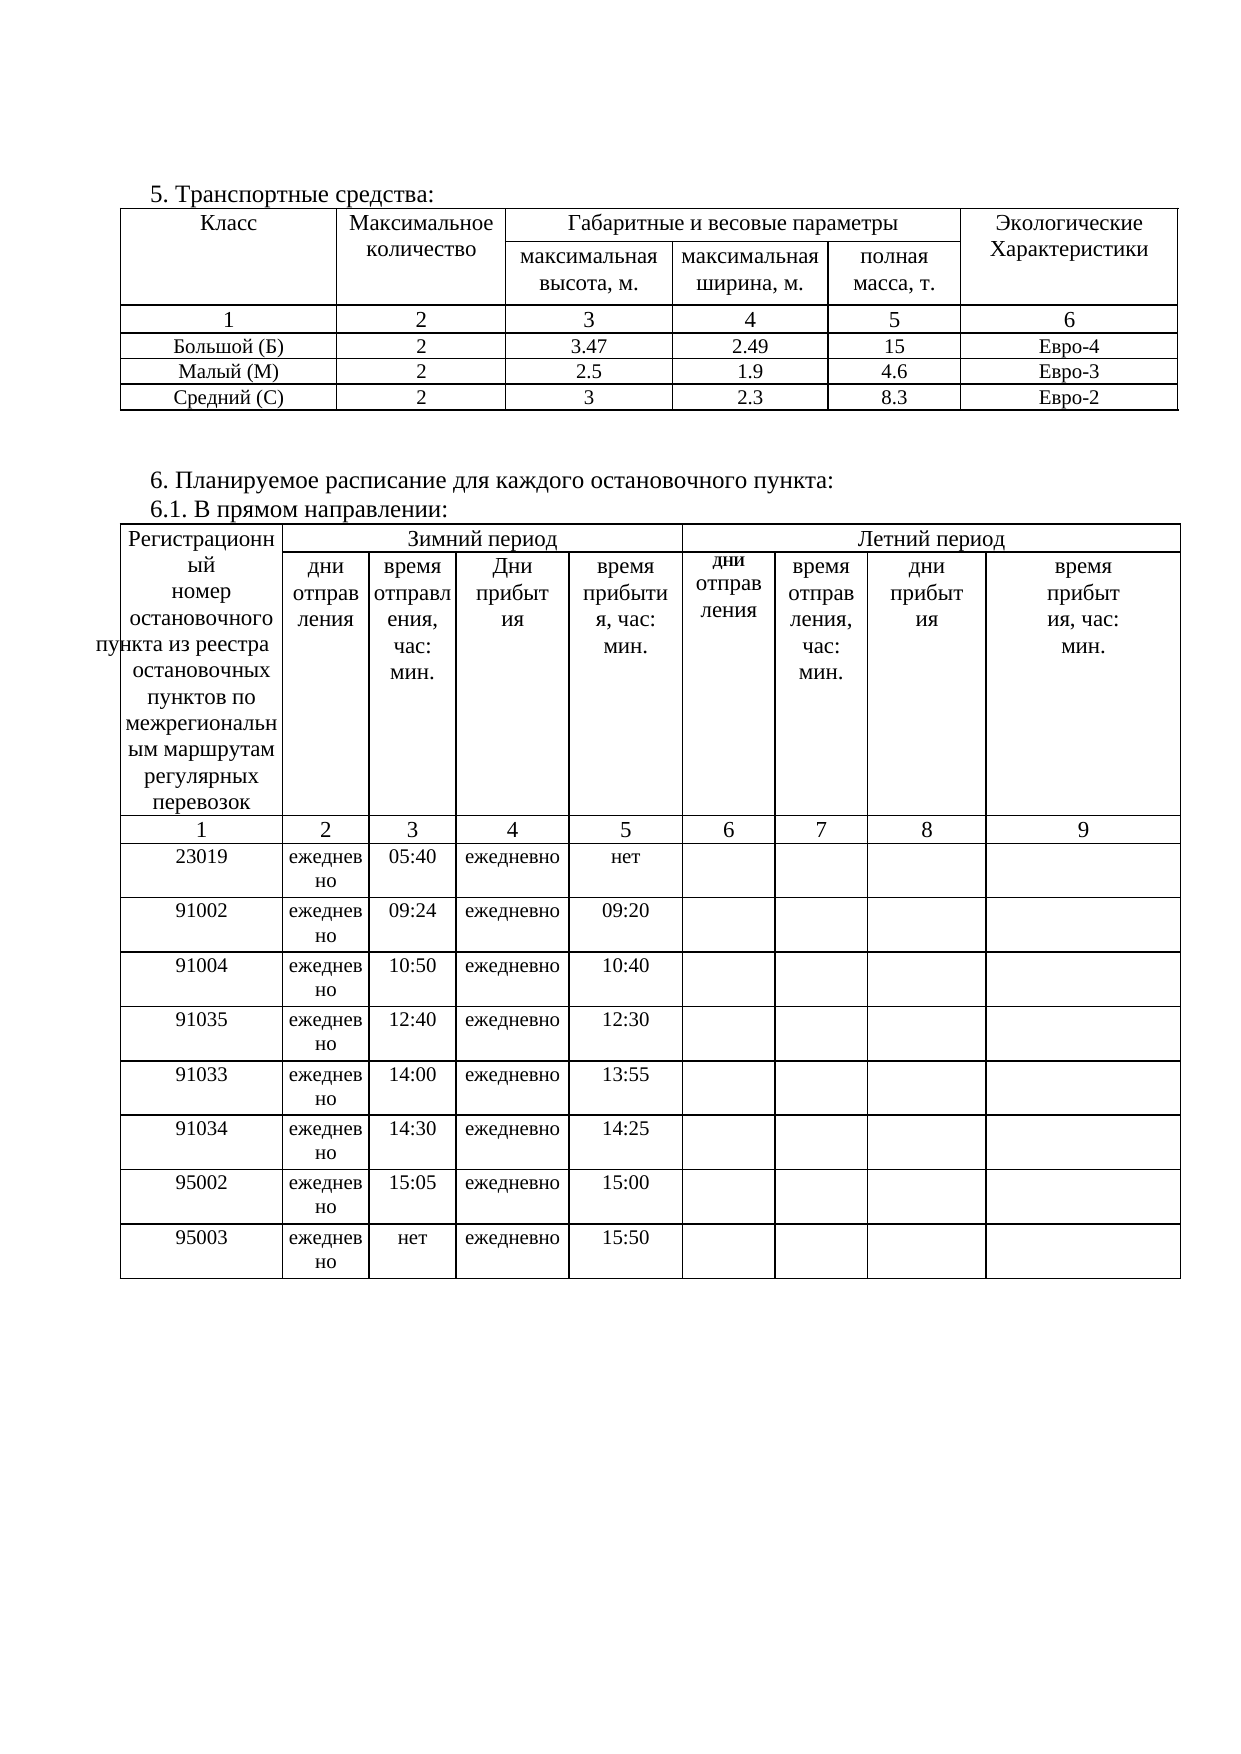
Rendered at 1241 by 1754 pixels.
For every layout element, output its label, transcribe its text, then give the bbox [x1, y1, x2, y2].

table_cell 12:40 [370, 1007, 455, 1060]
table_header Летний период [683, 525, 1180, 551]
table_cell 7 [776, 816, 867, 842]
table_cell ежедневно [283, 1062, 368, 1114]
table_cell 3.47 [506, 334, 672, 358]
table_cell [868, 1007, 985, 1060]
table_cell 9 [987, 816, 1180, 842]
table_cell [987, 1007, 1180, 1060]
table_cell нет [570, 844, 682, 897]
table_cell 5 [570, 816, 682, 842]
table_cell 95003 [121, 1225, 282, 1277]
table_header Максимальное количество [337, 209, 505, 304]
table_cell 14:00 [370, 1062, 455, 1114]
table_cell [776, 953, 867, 1006]
table_cell 6 [961, 306, 1177, 332]
table_cell время прибыти я, час: мин. [570, 553, 682, 814]
table_cell [987, 1225, 1180, 1277]
table_header Зимний период [283, 525, 682, 551]
table_cell [683, 898, 774, 951]
table_cell 2 [337, 306, 505, 332]
table_cell 2.49 [673, 334, 827, 358]
table_cell ежедневно [457, 1062, 568, 1114]
table_cell время отправл ения, час: мин. [370, 553, 455, 814]
table_cell [776, 1007, 867, 1060]
text 5. Транспортные средства: [150, 179, 1090, 207]
table_cell [776, 898, 867, 951]
table_cell полная масса, т. [829, 242, 960, 304]
table_cell [776, 844, 867, 897]
table_cell ежедневно [283, 898, 368, 951]
table_cell [868, 1170, 985, 1223]
table_cell [683, 953, 774, 1006]
table_header Экологические Характеристики [961, 209, 1177, 304]
table_cell [868, 1116, 985, 1169]
table_cell ежедневно [283, 844, 368, 897]
table_cell [987, 1116, 1180, 1169]
table_cell время прибыт ия, час: мин. [987, 553, 1180, 814]
table_cell ежедневно [283, 953, 368, 1006]
table_cell ежедневно [457, 898, 568, 951]
table_cell 12:30 [570, 1007, 682, 1060]
table_cell Евро-3 [961, 359, 1177, 383]
table_cell 2 [337, 385, 505, 409]
table_cell 8 [868, 816, 985, 842]
table_cell Евро-2 [961, 385, 1177, 409]
table_cell 4.6 [829, 359, 960, 383]
table_cell 14:30 [370, 1116, 455, 1169]
table_cell ежедневно [283, 1225, 368, 1277]
table_header Класс [121, 209, 336, 304]
table_cell 09:20 [570, 898, 682, 951]
table_cell Средний (С) [121, 385, 336, 409]
table_cell 2 [283, 816, 368, 842]
table_cell 91034 [121, 1116, 282, 1169]
table_cell [987, 953, 1180, 1006]
table_cell ежедневно [457, 844, 568, 897]
table_cell 3 [370, 816, 455, 842]
table_cell 6 [683, 816, 774, 842]
table_cell [776, 1116, 867, 1169]
table_cell ДНИ отправ ления [683, 553, 774, 814]
table_cell ежедневно [283, 1170, 368, 1223]
table_cell 8.3 [829, 385, 960, 409]
table_cell 91033 [121, 1062, 282, 1114]
table_cell [683, 1007, 774, 1060]
table_cell 15:00 [570, 1170, 682, 1223]
table_header Габаритные и весовые параметры [506, 209, 960, 241]
table_cell 4 [457, 816, 568, 842]
table_cell 15:50 [570, 1225, 682, 1277]
table_cell [987, 844, 1180, 897]
table_cell максимальная ширина, м. [673, 242, 827, 304]
table_cell ежедневно [457, 953, 568, 1006]
table_cell ежедневно [457, 1225, 568, 1277]
table_cell 2 [337, 334, 505, 358]
table_cell 2 [337, 359, 505, 383]
table_cell дни прибыт ия [868, 553, 985, 814]
table_cell 14:25 [570, 1116, 682, 1169]
table_cell 1.9 [673, 359, 827, 383]
table_cell 10:40 [570, 953, 682, 1006]
table_cell Дни прибыт ия [457, 553, 568, 814]
table_cell [683, 1116, 774, 1169]
table_cell 3 [506, 385, 672, 409]
table_cell 23019 [121, 844, 282, 897]
table_cell нет [370, 1225, 455, 1277]
table_cell время отправ ления, час: мин. [776, 553, 867, 814]
table_cell [868, 1225, 985, 1277]
table_cell 1 [121, 816, 282, 842]
table_cell [868, 898, 985, 951]
table_cell 2.3 [673, 385, 827, 409]
table_cell [776, 1225, 867, 1277]
table_cell [683, 1062, 774, 1114]
table_cell ежедневно [457, 1170, 568, 1223]
table_cell Малый (М) [121, 359, 336, 383]
text 6.1. В прямом направлении: [150, 494, 1090, 523]
table_cell 5 [829, 306, 960, 332]
table_cell [987, 1170, 1180, 1223]
table_cell Евро-4 [961, 334, 1177, 358]
table_cell 3 [506, 306, 672, 332]
table_cell 91002 [121, 898, 282, 951]
table_cell 10:50 [370, 953, 455, 1006]
table_cell ежедневно [457, 1007, 568, 1060]
table_cell 4 [673, 306, 827, 332]
text 6. Планируемое расписание для каждого остановочного пункта: [150, 466, 1090, 494]
table_cell 1 [121, 306, 336, 332]
table_header Регистрационный номер остановочного пункта из реестра остановочных пунктов по межрегиональным маршрутам регулярных перевозок [121, 525, 282, 814]
table_cell [987, 898, 1180, 951]
table_cell [776, 1170, 867, 1223]
table_cell 91004 [121, 953, 282, 1006]
table_cell [868, 844, 985, 897]
table_cell [683, 1170, 774, 1223]
table_cell [868, 1062, 985, 1114]
table_cell дни отправ ления [283, 553, 368, 814]
table_cell [776, 1062, 867, 1114]
table_cell [868, 953, 985, 1006]
table_cell максимальная высота, м. [506, 242, 672, 304]
table_cell 91035 [121, 1007, 282, 1060]
table_cell ежедневно [283, 1116, 368, 1169]
table_cell ежедневно [457, 1116, 568, 1169]
table_cell 2.5 [506, 359, 672, 383]
table_cell 15:05 [370, 1170, 455, 1223]
table_cell 95002 [121, 1170, 282, 1223]
table_cell 15 [829, 334, 960, 358]
table_cell Большой (Б) [121, 334, 336, 358]
table_cell 05:40 [370, 844, 455, 897]
table_cell 09:24 [370, 898, 455, 951]
table_cell ежедневно [283, 1007, 368, 1060]
table_cell 13:55 [570, 1062, 682, 1114]
table_cell [987, 1062, 1180, 1114]
table_cell [683, 844, 774, 897]
table_cell [683, 1225, 774, 1277]
